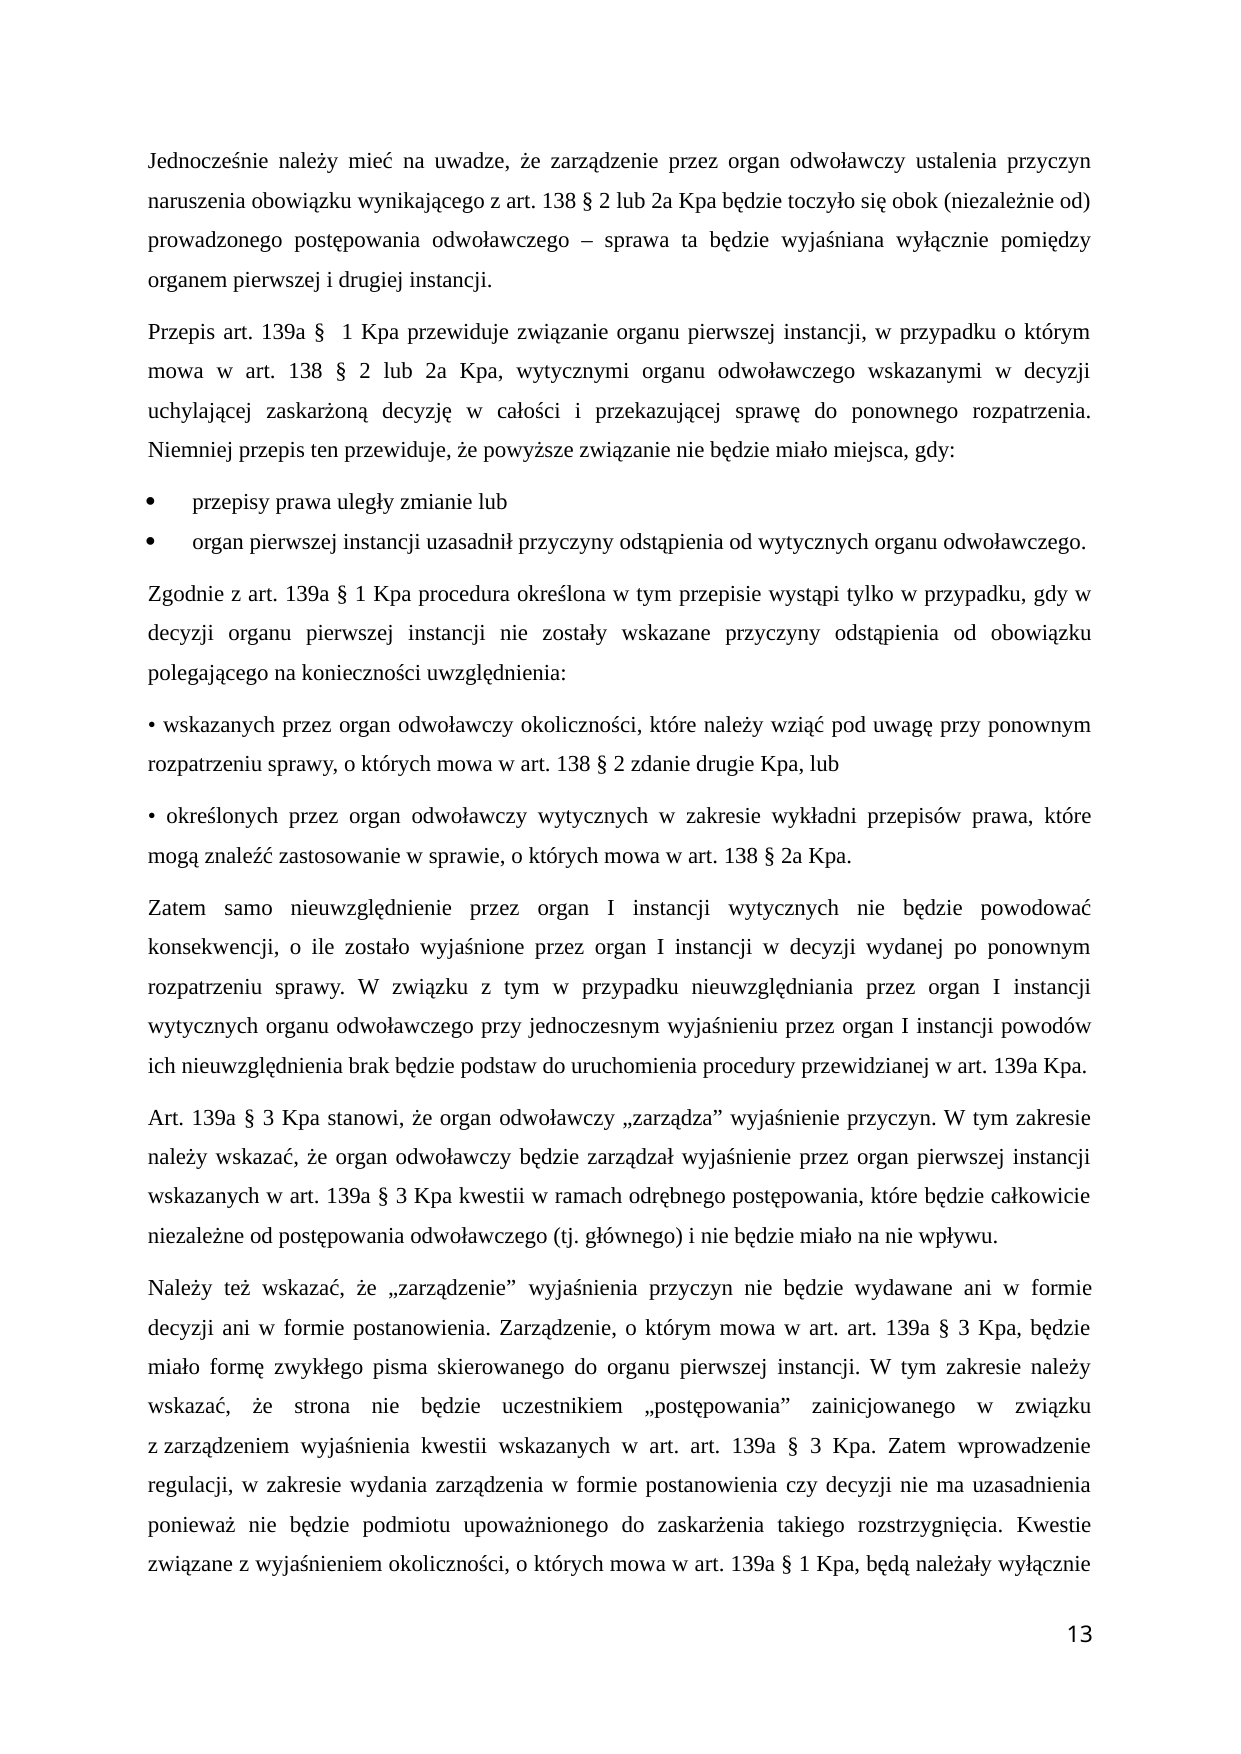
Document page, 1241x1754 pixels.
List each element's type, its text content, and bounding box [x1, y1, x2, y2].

text Zgodnie z art. 139a § 1 Kpa procedura określona w tym przepisie wystąpi tylko w przypadku, gdy w decyzji organu pierwszej instancji nie zostały wskazane przyczyny odstąpienia od obowiązku polegającego na konieczności uwzględnienia: [148, 580, 1093, 685]
list przepisy prawa uległy zmianie lub [146, 488, 1093, 515]
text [148, 1274, 1093, 1577]
list organ pierwszej instancji uzasadnił przyczyny odstąpienia od wytycznych organu odwoławczego. [146, 528, 1093, 554]
text Art. 139a § 3 Kpa stanowi, że organ odwoławczy „zarządza” wyjaśnienie przyczyn. W tym zakresie należy wskazać, że organ odwoławczy będzie zarządzał wyjaśnienie przez organ pierwszej instancji wskazanych w art. 139a § 3 Kpa kwestii w ramach odrębnego postępowania, które będzie całkowicie niezależne od postępowania odwoławczego (tj. głównego) i nie będzie miało na nie wpływu. [148, 1104, 1093, 1248]
text Jednocześnie należy mieć na uwadze, że zarządzenie przez organ odwoławczy ustalenia przyczyn naruszenia obowiązku wynikającego z art. 138 § 2 lub 2a Kpa będzie toczyło się obok (niezależnie od) prowadzonego postępowania odwoławczego – sprawa ta będzie wyjaśniana wyłącznie pomiędzy organem pierwszej i drugiej instancji. [148, 148, 1093, 292]
text • wskazanych przez organ odwoławczy okoliczności, które należy wziąć pod uwagę przy ponownym rozpatrzeniu sprawy, o których mowa w art. 138 § 2 zdanie drugie Kpa, lub [148, 711, 1093, 777]
text Zatem samo nieuwzględnienie przez organ I instancji wytycznych nie będzie powodować konsekwencji, o ile zostało wyjaśnione przez organ I instancji w decyzji wydanej po ponownym rozpatrzeniu sprawy. W związku z tym w przypadku nieuwzględniania przez organ I instancji wytycznych organu odwoławczego przy jednoczesnym wyjaśnieniu przez organ I instancji powodów ich nieuwzględnienia brak będzie podstaw do uruchomienia procedury przewidzianej w art. 139a Kpa. [148, 894, 1093, 1078]
text Przepis art. 139a § 1 Kpa przewiduje związanie organu pierwszej instancji, w przypadku o którym mowa w art. 138 § 2 lub 2a Kpa, wytycznymi organu odwoławczego wskazanymi w decyzji uchylającej zaskarżoną decyzję w całości i przekazującej sprawę do ponownego rozpatrzenia. Niemniej przepis ten przewiduje, że powyższe związanie nie będzie miało miejsca, gdy: [148, 318, 1093, 463]
text • określonych przez organ odwoławczy wytycznych w zakresie wykładni przepisów prawa, które mogą znaleźć zastosowanie w sprawie, o których mowa w art. 138 § 2a Kpa. [148, 802, 1093, 868]
